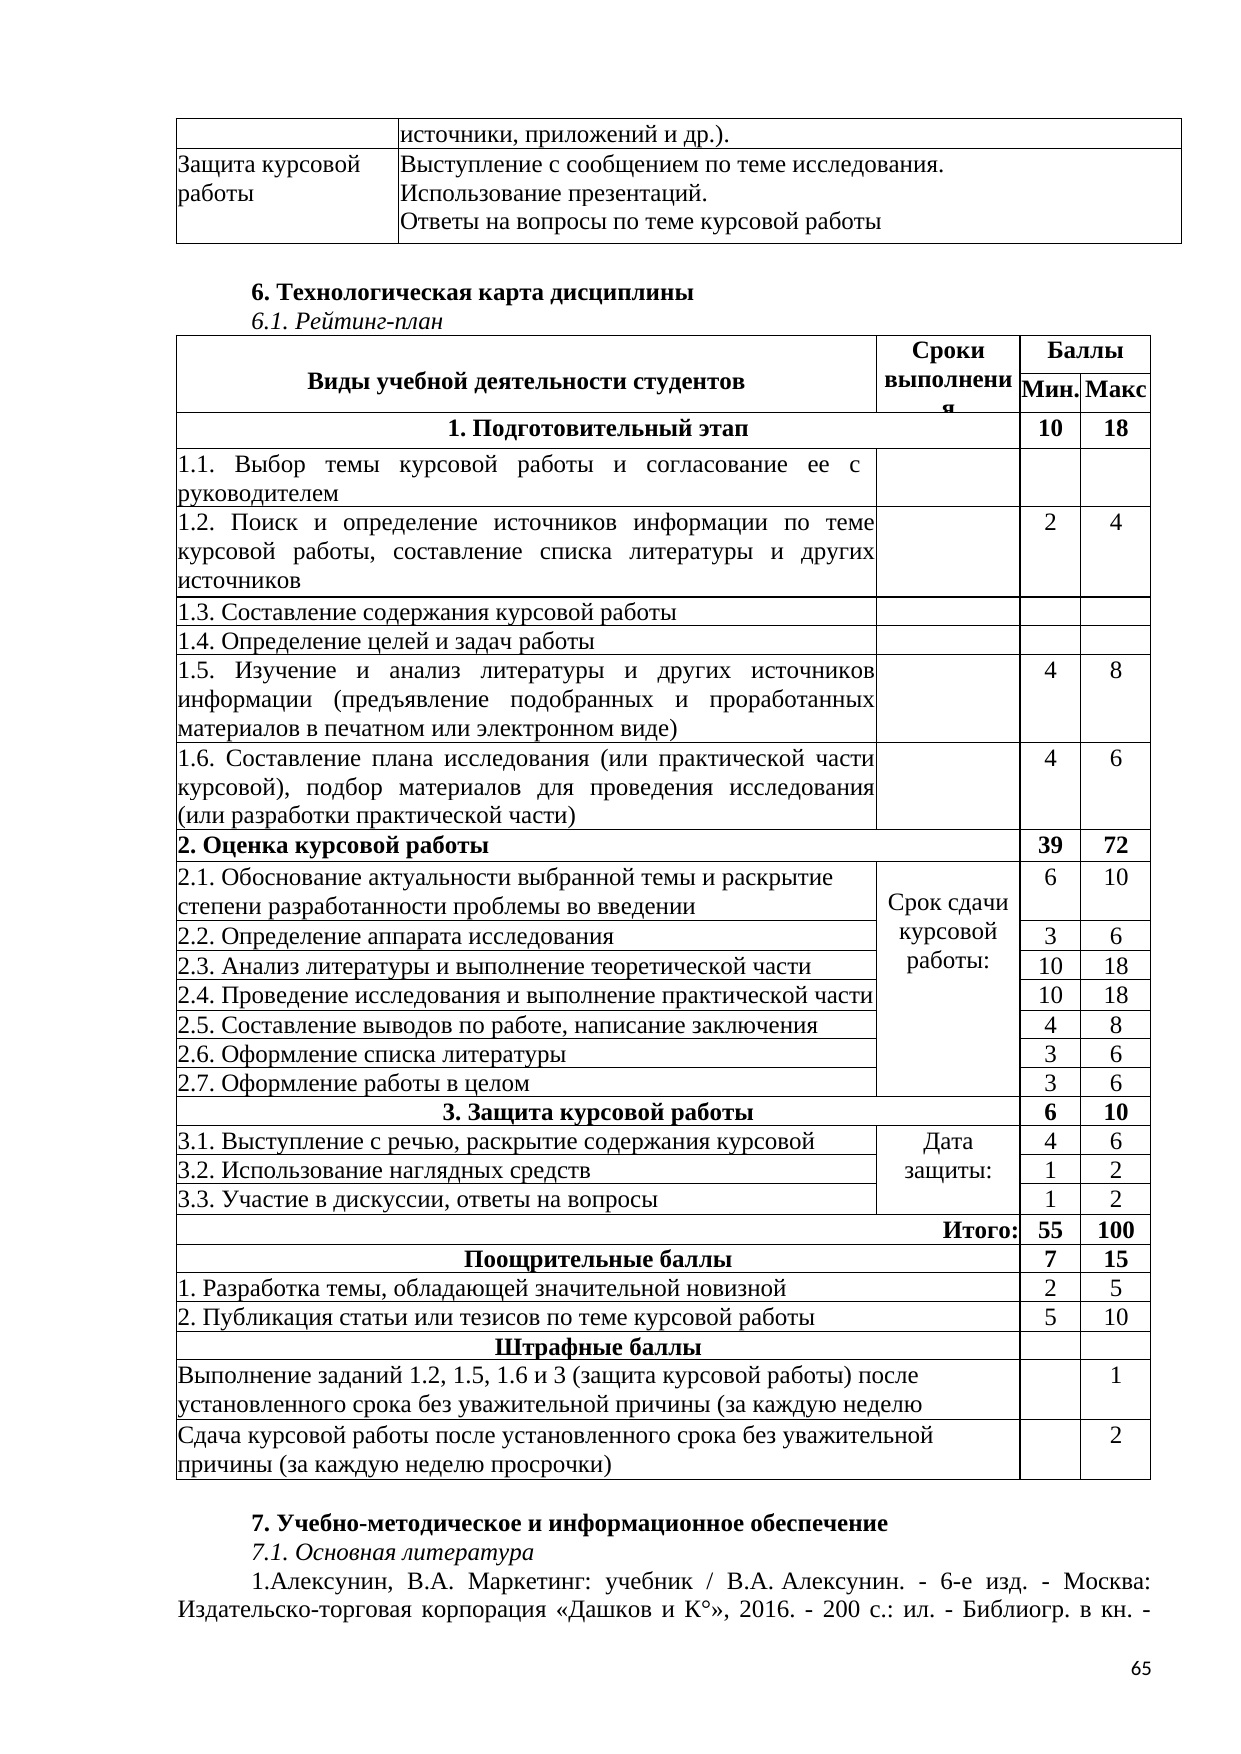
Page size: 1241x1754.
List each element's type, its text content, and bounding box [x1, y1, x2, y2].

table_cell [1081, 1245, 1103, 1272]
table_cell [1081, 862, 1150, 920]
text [177, 1566, 1152, 1623]
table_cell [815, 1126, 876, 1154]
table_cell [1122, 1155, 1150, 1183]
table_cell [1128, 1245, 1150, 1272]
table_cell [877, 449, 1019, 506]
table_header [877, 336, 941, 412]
text 6. Технологическая карта дисциплины [177, 277, 1152, 306]
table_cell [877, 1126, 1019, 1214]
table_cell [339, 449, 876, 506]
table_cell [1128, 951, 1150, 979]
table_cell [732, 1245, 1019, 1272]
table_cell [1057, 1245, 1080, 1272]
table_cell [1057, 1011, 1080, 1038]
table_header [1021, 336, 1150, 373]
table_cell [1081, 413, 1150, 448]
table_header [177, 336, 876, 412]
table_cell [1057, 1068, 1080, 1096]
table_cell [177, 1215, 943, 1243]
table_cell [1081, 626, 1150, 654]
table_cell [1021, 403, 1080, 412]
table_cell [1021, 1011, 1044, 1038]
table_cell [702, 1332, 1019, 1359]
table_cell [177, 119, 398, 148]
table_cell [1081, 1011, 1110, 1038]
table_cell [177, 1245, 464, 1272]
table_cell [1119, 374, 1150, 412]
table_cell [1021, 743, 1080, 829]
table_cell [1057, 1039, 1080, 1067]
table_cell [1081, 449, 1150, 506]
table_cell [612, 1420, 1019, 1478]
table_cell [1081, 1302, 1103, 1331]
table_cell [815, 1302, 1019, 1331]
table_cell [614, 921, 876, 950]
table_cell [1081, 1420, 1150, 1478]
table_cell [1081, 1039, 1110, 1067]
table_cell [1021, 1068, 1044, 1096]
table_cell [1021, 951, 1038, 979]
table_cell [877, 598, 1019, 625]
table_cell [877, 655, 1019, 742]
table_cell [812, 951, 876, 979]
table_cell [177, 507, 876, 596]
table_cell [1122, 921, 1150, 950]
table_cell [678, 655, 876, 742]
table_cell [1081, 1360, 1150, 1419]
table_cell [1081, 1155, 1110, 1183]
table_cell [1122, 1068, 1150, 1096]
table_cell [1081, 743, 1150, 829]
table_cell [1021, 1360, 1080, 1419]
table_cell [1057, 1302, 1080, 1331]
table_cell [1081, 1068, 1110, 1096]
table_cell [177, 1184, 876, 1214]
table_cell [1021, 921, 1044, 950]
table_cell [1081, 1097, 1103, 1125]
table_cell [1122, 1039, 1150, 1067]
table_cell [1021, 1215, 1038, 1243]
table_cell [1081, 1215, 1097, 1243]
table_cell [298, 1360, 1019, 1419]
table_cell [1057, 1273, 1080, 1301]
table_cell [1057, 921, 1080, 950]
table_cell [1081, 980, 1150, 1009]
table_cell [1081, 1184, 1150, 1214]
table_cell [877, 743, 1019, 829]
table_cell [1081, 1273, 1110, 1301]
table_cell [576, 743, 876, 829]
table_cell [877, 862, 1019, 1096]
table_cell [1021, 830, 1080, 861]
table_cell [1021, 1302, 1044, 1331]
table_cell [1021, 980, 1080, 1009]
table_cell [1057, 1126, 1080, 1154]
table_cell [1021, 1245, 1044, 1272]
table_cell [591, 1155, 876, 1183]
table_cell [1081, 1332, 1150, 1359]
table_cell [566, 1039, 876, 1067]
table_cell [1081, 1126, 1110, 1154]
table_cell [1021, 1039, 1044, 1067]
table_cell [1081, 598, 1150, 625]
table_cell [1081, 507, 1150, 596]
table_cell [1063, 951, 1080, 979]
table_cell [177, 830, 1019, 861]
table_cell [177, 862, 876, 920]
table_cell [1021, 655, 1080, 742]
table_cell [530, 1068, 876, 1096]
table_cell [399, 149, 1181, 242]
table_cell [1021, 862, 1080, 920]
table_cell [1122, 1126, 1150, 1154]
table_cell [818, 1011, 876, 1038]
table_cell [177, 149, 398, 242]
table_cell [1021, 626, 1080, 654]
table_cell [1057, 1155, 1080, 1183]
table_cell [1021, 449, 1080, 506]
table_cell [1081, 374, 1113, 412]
text 7.1. Основная литература [177, 1537, 1152, 1566]
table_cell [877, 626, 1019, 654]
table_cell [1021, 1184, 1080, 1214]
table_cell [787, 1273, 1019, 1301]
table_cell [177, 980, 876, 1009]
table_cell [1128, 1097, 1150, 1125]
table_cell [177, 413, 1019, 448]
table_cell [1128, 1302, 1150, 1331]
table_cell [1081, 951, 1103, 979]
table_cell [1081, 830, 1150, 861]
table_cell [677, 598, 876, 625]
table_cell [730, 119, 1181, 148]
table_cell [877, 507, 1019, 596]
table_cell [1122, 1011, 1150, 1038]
text 6.1. Рейтинг-план [177, 306, 1152, 334]
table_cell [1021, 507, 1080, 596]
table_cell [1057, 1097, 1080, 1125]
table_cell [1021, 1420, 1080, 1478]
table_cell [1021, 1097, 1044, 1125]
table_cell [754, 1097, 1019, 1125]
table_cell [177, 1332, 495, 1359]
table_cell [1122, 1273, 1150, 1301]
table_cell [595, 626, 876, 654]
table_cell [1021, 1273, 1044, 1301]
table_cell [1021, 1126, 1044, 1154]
text 7. Учебно-методическое и информационное обеспечение [177, 1508, 1152, 1537]
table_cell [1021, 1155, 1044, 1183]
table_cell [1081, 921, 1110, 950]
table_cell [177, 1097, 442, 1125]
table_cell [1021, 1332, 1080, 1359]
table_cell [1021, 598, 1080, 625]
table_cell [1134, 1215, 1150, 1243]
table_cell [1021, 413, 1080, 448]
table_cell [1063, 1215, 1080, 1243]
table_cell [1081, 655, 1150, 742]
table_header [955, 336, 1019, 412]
